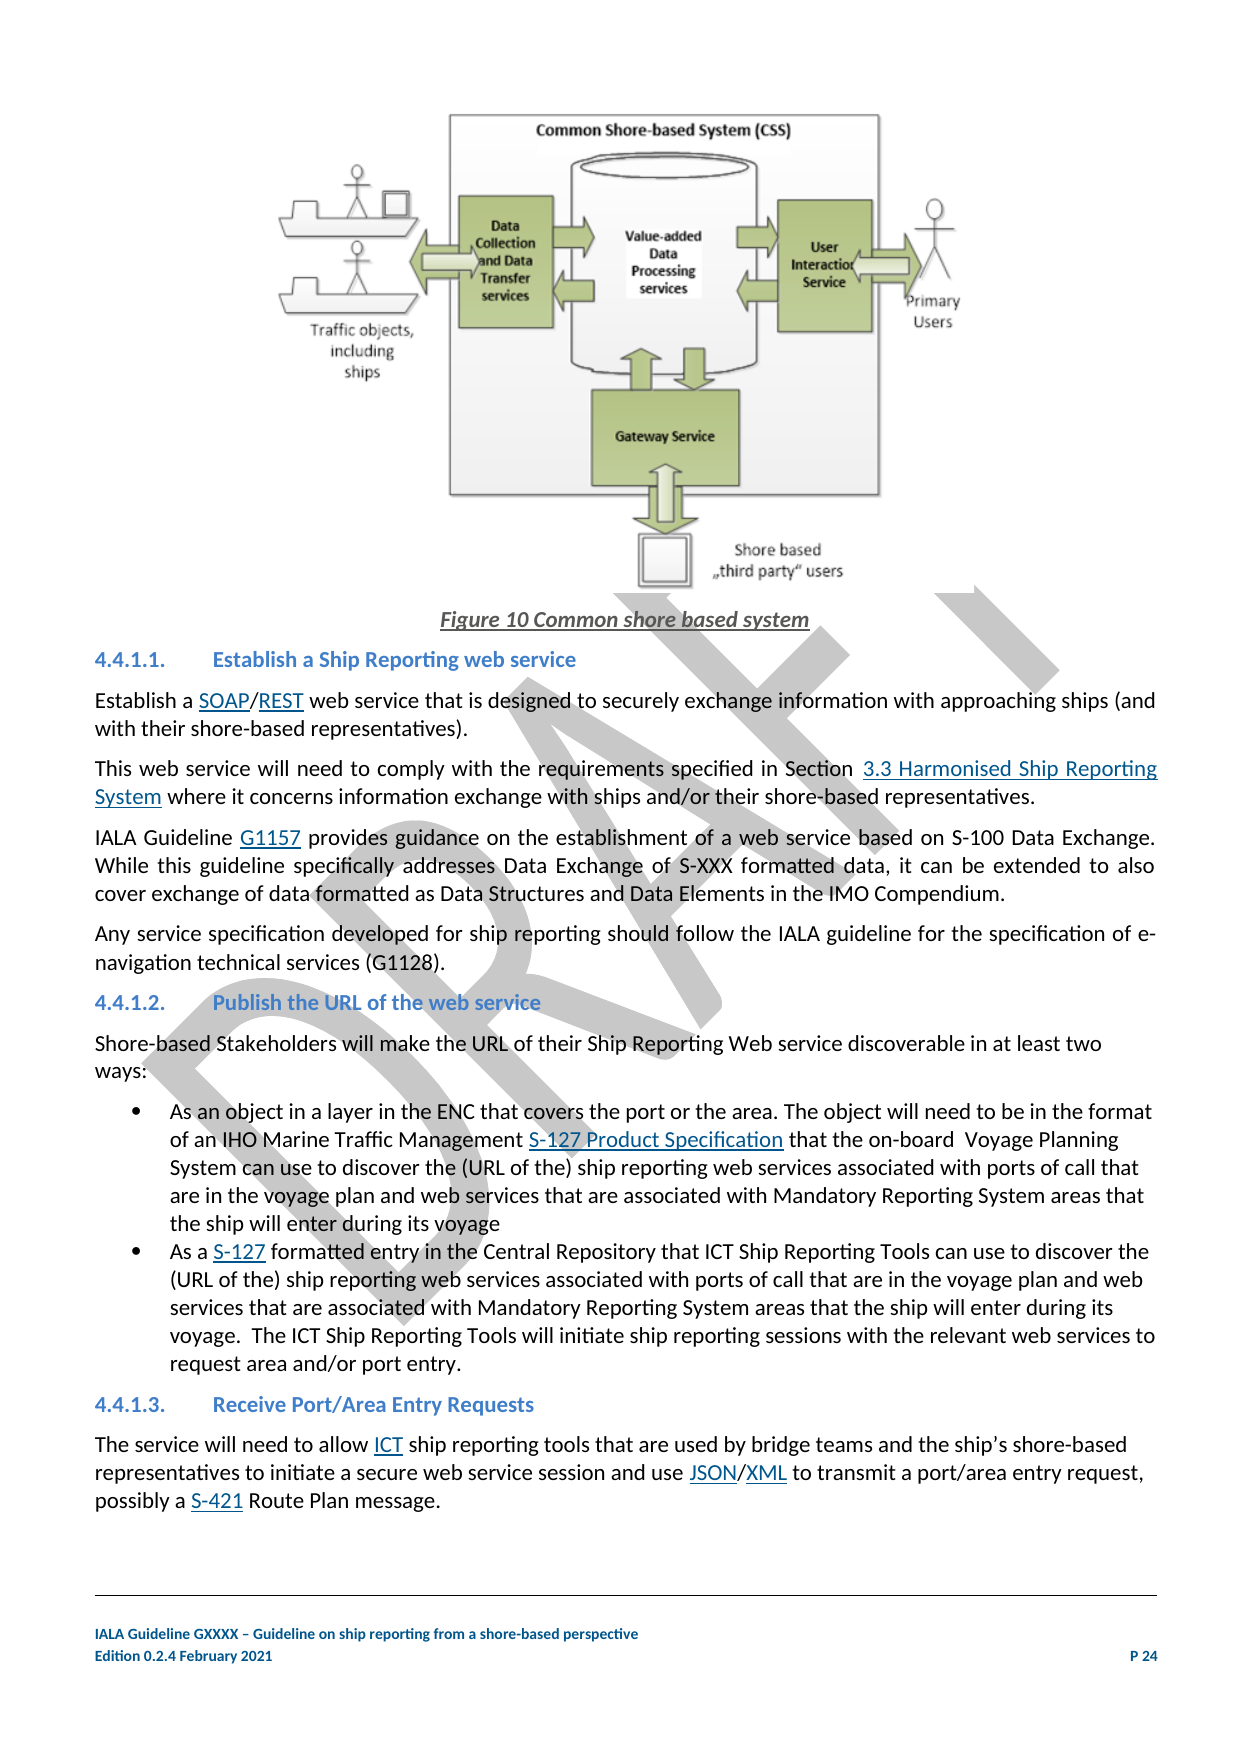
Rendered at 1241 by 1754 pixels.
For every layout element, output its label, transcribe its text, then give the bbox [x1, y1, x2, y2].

list As a S-127 formatted entry in the Central Repository that ICT Ship Reporting Tools can use to discover the (URL of the) ship reporting web services associated with ports of call that are in the voyage plan and web services that are associated with Mandatory Reporting System areas that the ship will enter during its voyage. The ICT Ship Reporting Tools will initiate ship reporting sessions with the relevant web services to request area and/or port entry. [132, 1237, 1157, 1377]
text This web service will need to comply with the requirements specified in Section 3.3 Harmonised Ship Reporting System where it concerns information exchange with ships and/or their shore-based representatives. [94, 754, 1157, 811]
text Shore-based Stakeholders will make the URL of their Ship Reporting Web service discoverable in at least two ways: [94, 1029, 1157, 1085]
text IALA Guideline G1157 provides guidance on the establishment of a web service based on S-100 Data Exchange. While this guideline specifically addresses Data Exchange of S-XXX formatted data, it can be extended to also cover exchange of data formatted as Data Structures and Data Elements in the IMO Compendium. [94, 823, 1157, 907]
subtitle Publish the URL of the web service [94, 988, 1157, 1016]
list As an object in a layer in the ENC that covers the port or the area. The object will need to be in the format of an IHO Marine Traffic Management S-127 Product Specification that the on-board Voyage Planning System can use to discover the (URL of the) ship reporting web services associated with ports of call that are in the voyage plan and web services that are associated with Mandatory Reporting System areas that the ship will enter during its voyage [132, 1097, 1157, 1237]
text Figure 10 Common shore based system [94, 605, 1157, 633]
picture [277, 113, 975, 593]
subtitle Receive Port/Area Entry Requests [94, 1390, 1157, 1418]
text The service will need to allow ICT ship reporting tools that are used by bridge teams and the ship’s shore-based representatives to initiate a secure web service session and use JSON/XML to transmit a port/area entry request, possibly a S-421 Route Plan message. [94, 1430, 1157, 1514]
text Establish a SOAP/REST web service that is designed to securely exchange information with approaching ships (and with their shore-based representatives). [94, 686, 1157, 742]
text Any service specification developed for ship reporting should follow the IALA guideline for the specification of e-navigation technical services (G1128). [94, 919, 1157, 976]
subtitle Establish a Ship Reporting web service [94, 645, 1157, 673]
